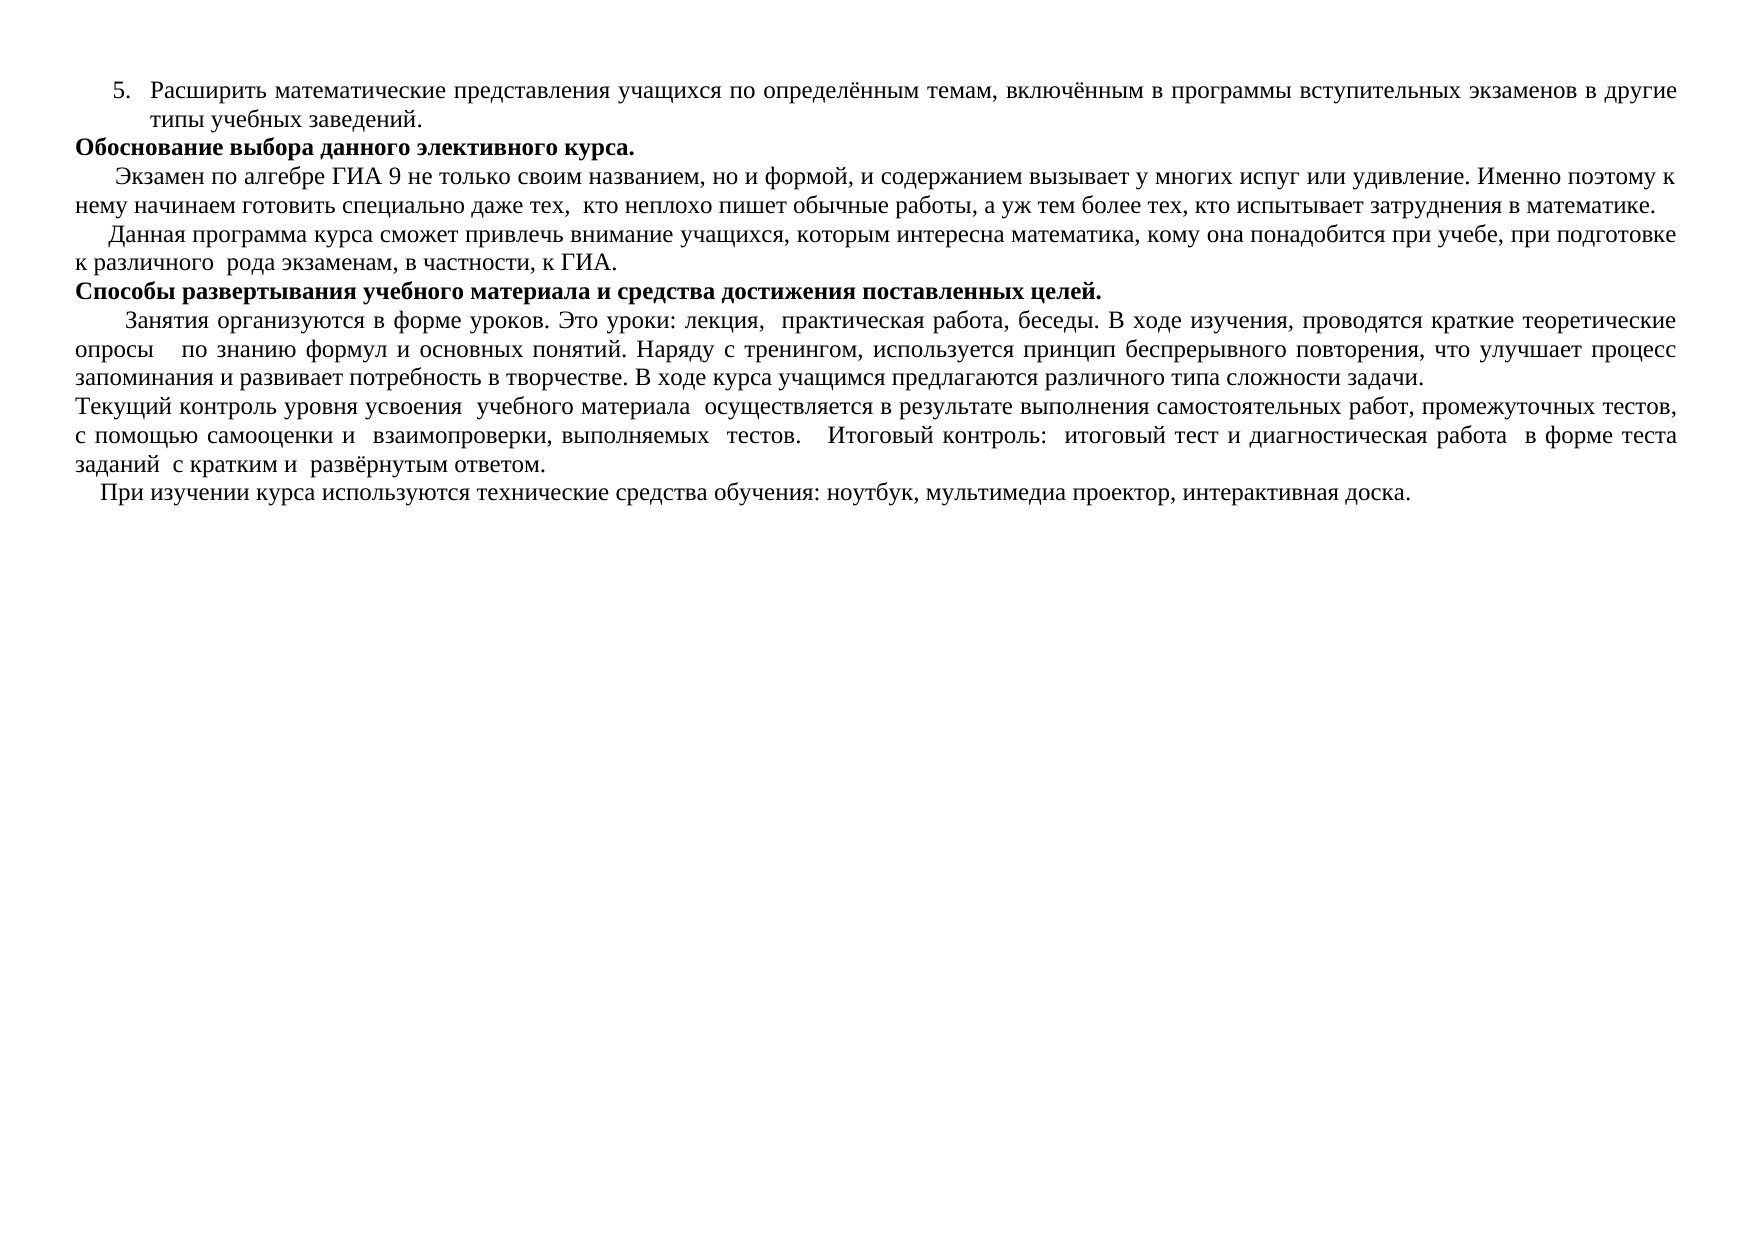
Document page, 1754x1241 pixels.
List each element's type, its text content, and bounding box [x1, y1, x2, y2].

text Текущий контроль уровня усвоения учебного материала осуществляется в результате выполнения самостоятельных работ, промежуточных тестов, с помощью самооценки и взаимопроверки, выполняемых тестов. Итоговый контроль: итоговый тест и диагностическая работа в форме теста заданий с кратким и развёрнутым ответом. [75, 391, 1679, 477]
text При изучении курса используются технические средства обучения: ноутбук, мультимедиа проектор, интерактивная доска. [75, 477, 1679, 506]
text Занятия организуются в форме уроков. Это уроки: лекция, практическая работа, беседы. В ходе изучения, проводятся краткие теоретические опросы по знанию формул и основных понятий. Наряду с тренингом, используется принцип беспрерывного повторения, что улучшает процесс запоминания и развивает потребность в творчестве. В ходе курса учащимся предлагаются различного типа сложности задачи. [75, 305, 1679, 391]
text Обоснование выбора данного элективного курса. [75, 132, 1679, 161]
text Экзамен по алгебре ГИА 9 не только своим названием, но и формой, и содержанием вызывает у многих испуг или удивление. Именно поэтому к нему начинаем готовить специально даже тех, кто неплохо пишет обычные работы, а уж тем более тех, кто испытывает затруднения в математике. [75, 161, 1679, 219]
text Данная программа курса сможет привлечь внимание учащихся, которым интересна математика, кому она понадобится при учебе, при подготовке к различного рода экзаменам, в частности, к ГИА. [75, 219, 1679, 276]
text Способы развертывания учебного материала и средства достижения поставленных целей. [75, 276, 1679, 305]
list Расширить математические представления учащихся по определённым темам, включённым в программы вступительных экзаменов в другие типы учебных заведений. [112, 75, 1679, 132]
